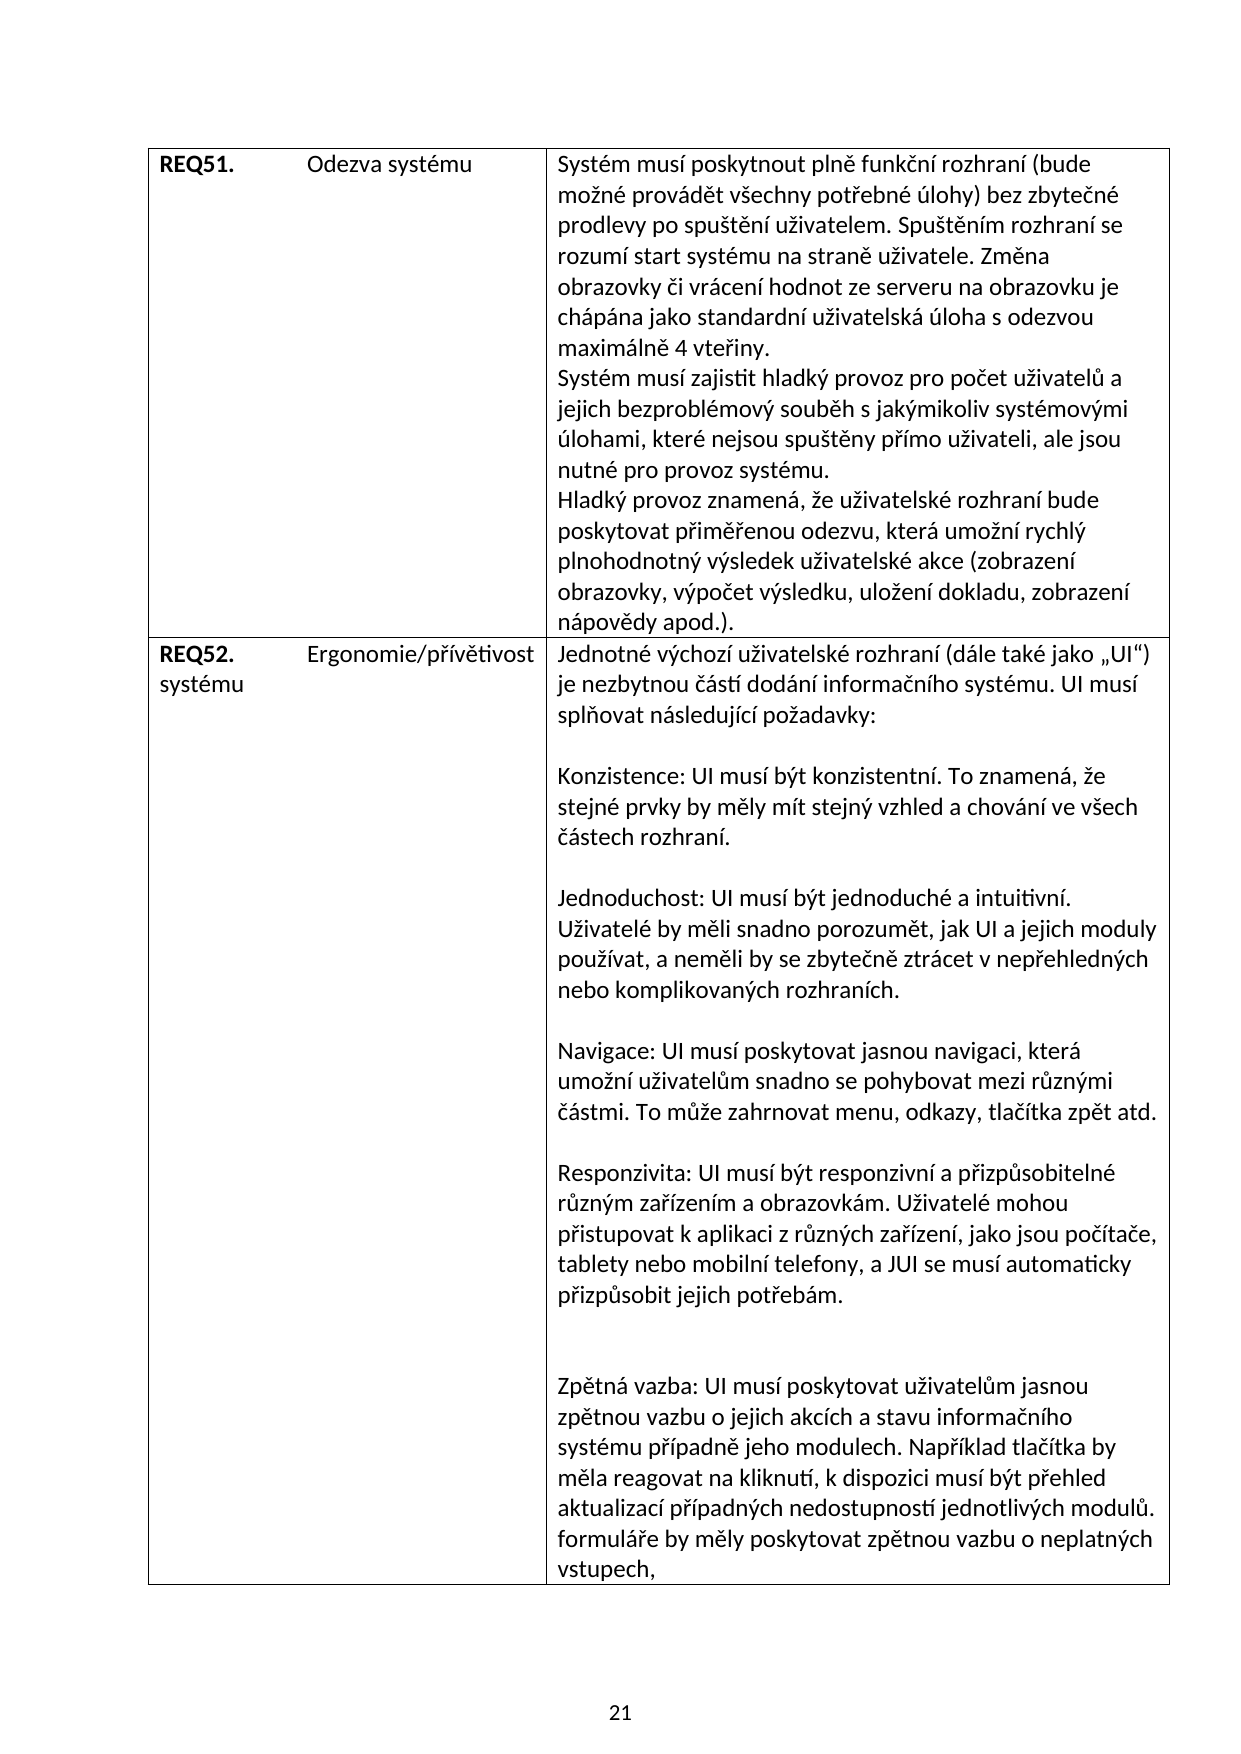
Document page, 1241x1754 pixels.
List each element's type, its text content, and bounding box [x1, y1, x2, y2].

table_cell Odezva systému [149, 149, 546, 637]
table_cell Systém musí poskytnout plně funkční rozhraní (bude možné provádět všechny potřebné úlohy) bez zbytečné prodlevy po spuštění uživatelem. Spuštěním rozhraní se rozumí start systému na straně uživatele. Změna obrazovky či vrácení hodnot ze serveru na obrazovku je chápána jako standardní uživatelská úloha s odezvou maximálně 4 vteřiny. Systém musí zajistit hladký provoz pro počet uživatelů a jejich bezproblémový souběh s jakýmikoliv systémovými úlohami, které nejsou spuštěny přímo uživateli, ale jsou nutné pro provoz systému. Hladký provoz znamená, že uživatelské rozhraní bude poskytovat přiměřenou odezvu, která umožní rychlý plnohodnotný výsledek uživatelské akce (zobrazení obrazovky, výpočet výsledku, uložení dokladu, zobrazení nápovědy apod.). [547, 149, 1169, 637]
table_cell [547, 638, 1169, 1584]
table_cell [149, 638, 546, 1584]
